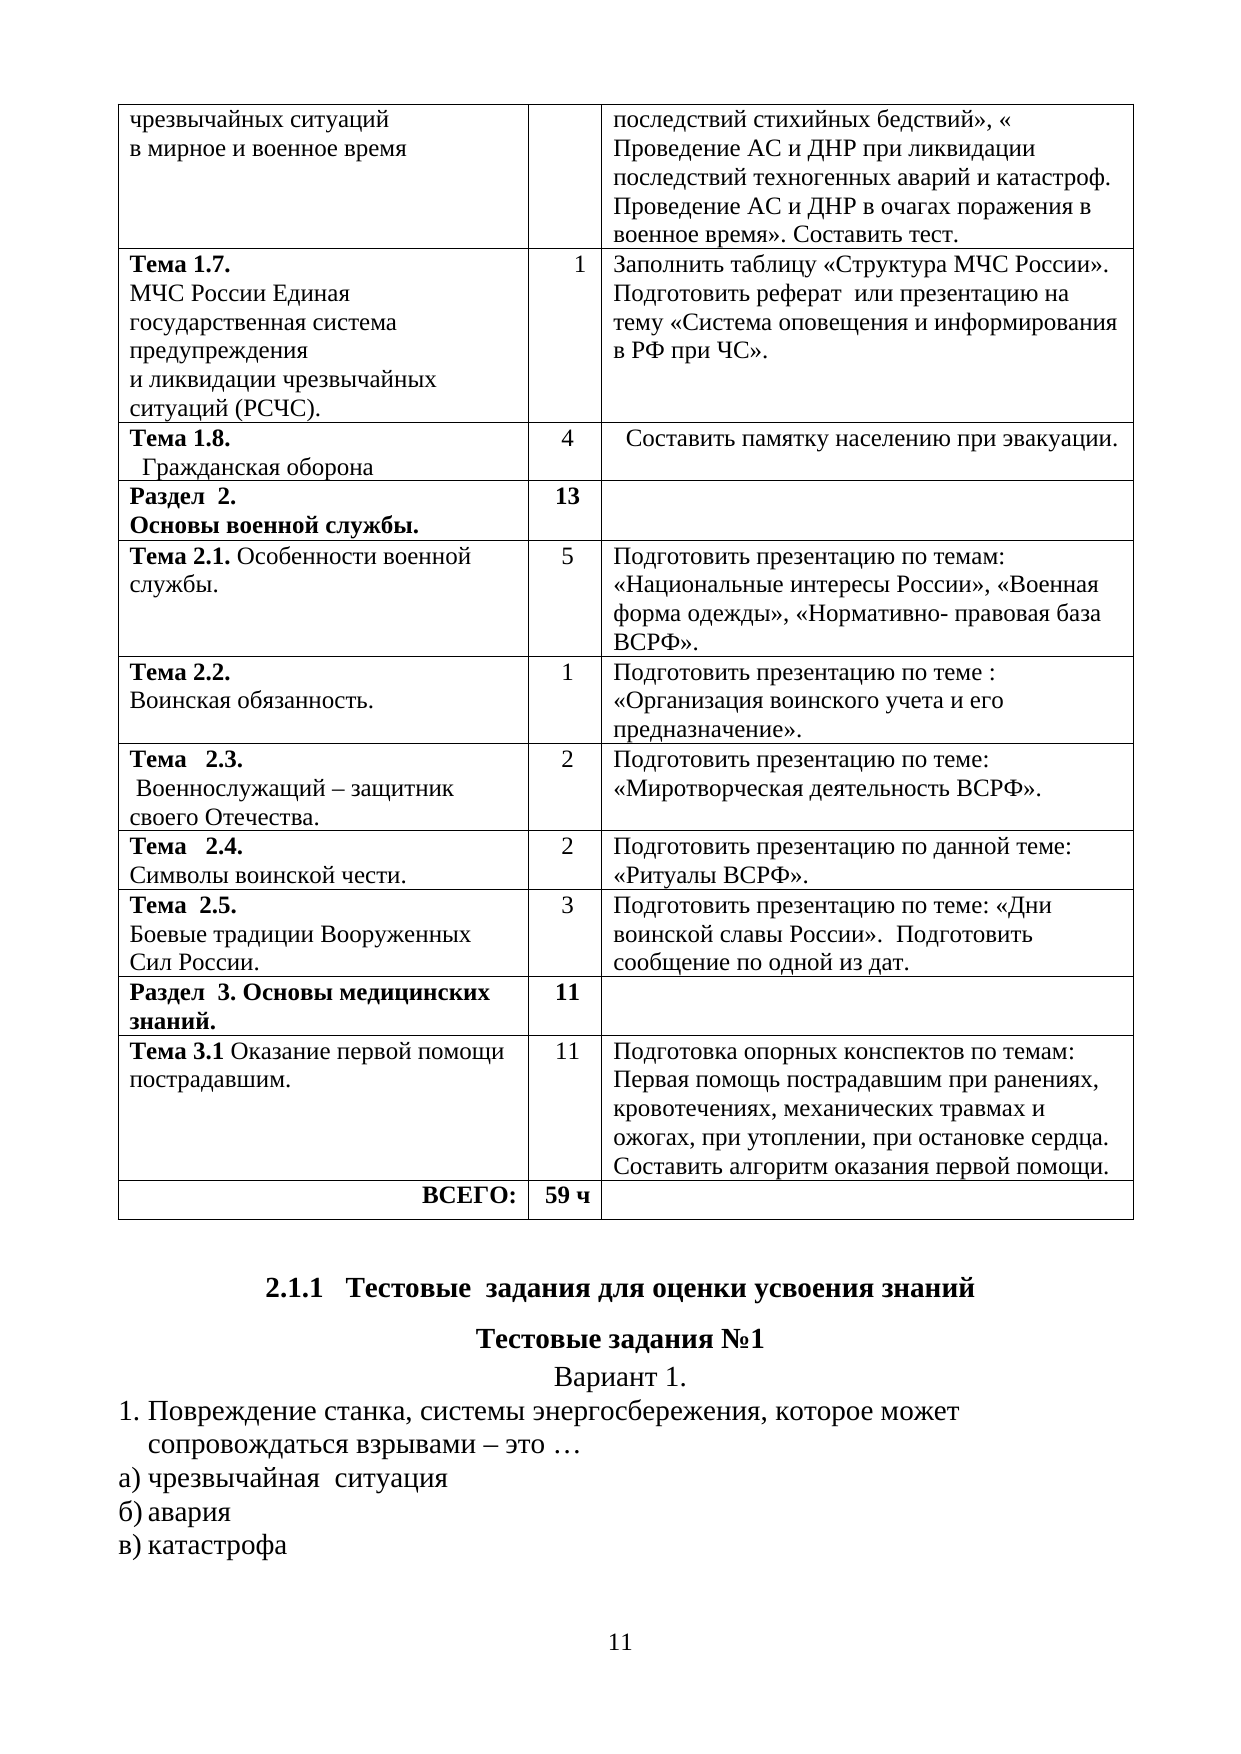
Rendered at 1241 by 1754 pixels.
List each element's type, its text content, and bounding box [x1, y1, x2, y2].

table_cell 11 [529, 1036, 601, 1179]
table_cell Подготовить презентацию по теме: «Дни воинской славы России». Подготовить сообщение по одной из дат. [602, 890, 1133, 976]
table_cell [602, 481, 1133, 540]
text Тестовые задания №1 [118, 1321, 1122, 1354]
table_cell Тема 2.1. Особенности военной службы. [119, 541, 528, 656]
list катастрофа [118, 1527, 1122, 1561]
text Вариант 1. [118, 1359, 1122, 1393]
table_cell Тема 3.1 Оказание первой помощи пострадавшим. [119, 1036, 528, 1179]
table_cell Раздел 2. Основы военной службы. [119, 481, 528, 540]
table_cell 2 [529, 831, 601, 889]
table_cell ВСЕГО: [119, 1181, 528, 1219]
table_cell Тема 1.7. МЧС России Единая государственная система предупреждения и ликвидации чрезвычайных ситуаций (РСЧС). [119, 249, 528, 422]
table_cell 4 [529, 423, 601, 480]
table_cell [602, 1181, 1133, 1219]
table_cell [602, 105, 1133, 248]
table_cell 13 [529, 481, 601, 540]
list чрезвычайная ситуация [118, 1460, 1122, 1494]
table_cell [602, 977, 1133, 1035]
table_cell 3 [529, 890, 601, 976]
text 2.1.1 Тестовые задания для оценки усвоения знаний [118, 1271, 1122, 1304]
table_cell Подготовить презентацию по данной теме: «Ритуалы ВСРФ». [602, 831, 1133, 889]
table_cell Заполнить таблицу «Структура МЧС России». Подготовить реферат или презентацию на тему «Система оповещения и информирования в РФ при ЧС». [602, 249, 1133, 422]
table_cell Раздел 3. Основы медицинских знаний. [119, 977, 528, 1035]
list авария [118, 1494, 1122, 1527]
table_cell Тема 2.5. Боевые традиции Вооруженных Сил России. [119, 890, 528, 976]
table_cell 2 [529, 744, 601, 830]
table_cell Тема 2.4. Символы воинской чести. [119, 831, 528, 889]
table_cell Подготовка опорных конспектов по темам: Первая помощь пострадавшим при ранениях, кровотечениях, механических травмах и ожогах, при утоплении, при остановке сердца. Составить алгоритм оказания первой помощи. [602, 1036, 1133, 1179]
table_cell Подготовить презентацию по теме: «Миротворческая деятельность ВСРФ». [602, 744, 1133, 830]
table_cell 11 [529, 977, 601, 1035]
table_cell Тема 2.3. Военнослужащий – защитник своего Отечества. [119, 744, 528, 830]
table_cell Тема 1.8. Гражданская оборона [119, 423, 528, 480]
table_cell Тема 2.2. Воинская обязанность. [119, 657, 528, 743]
table_cell 59 ч [529, 1181, 601, 1219]
list Повреждение станка, системы энергосбережения, которое может сопровождаться взрывами – это … [118, 1393, 1122, 1460]
table_cell 5 [529, 541, 601, 656]
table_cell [119, 105, 528, 248]
table_cell Подготовить презентацию по темам: «Национальные интересы России», «Военная форма одежды», «Нормативно- правовая база ВСРФ». [602, 541, 1133, 656]
table_cell 1 [529, 249, 601, 422]
table_cell 1 [529, 105, 601, 248]
table_cell Составить памятку населению при эвакуации. [602, 423, 1133, 480]
table_cell 1 [529, 657, 601, 743]
table_cell Подготовить презентацию по теме : «Организация воинского учета и его предназначение». [602, 657, 1133, 743]
